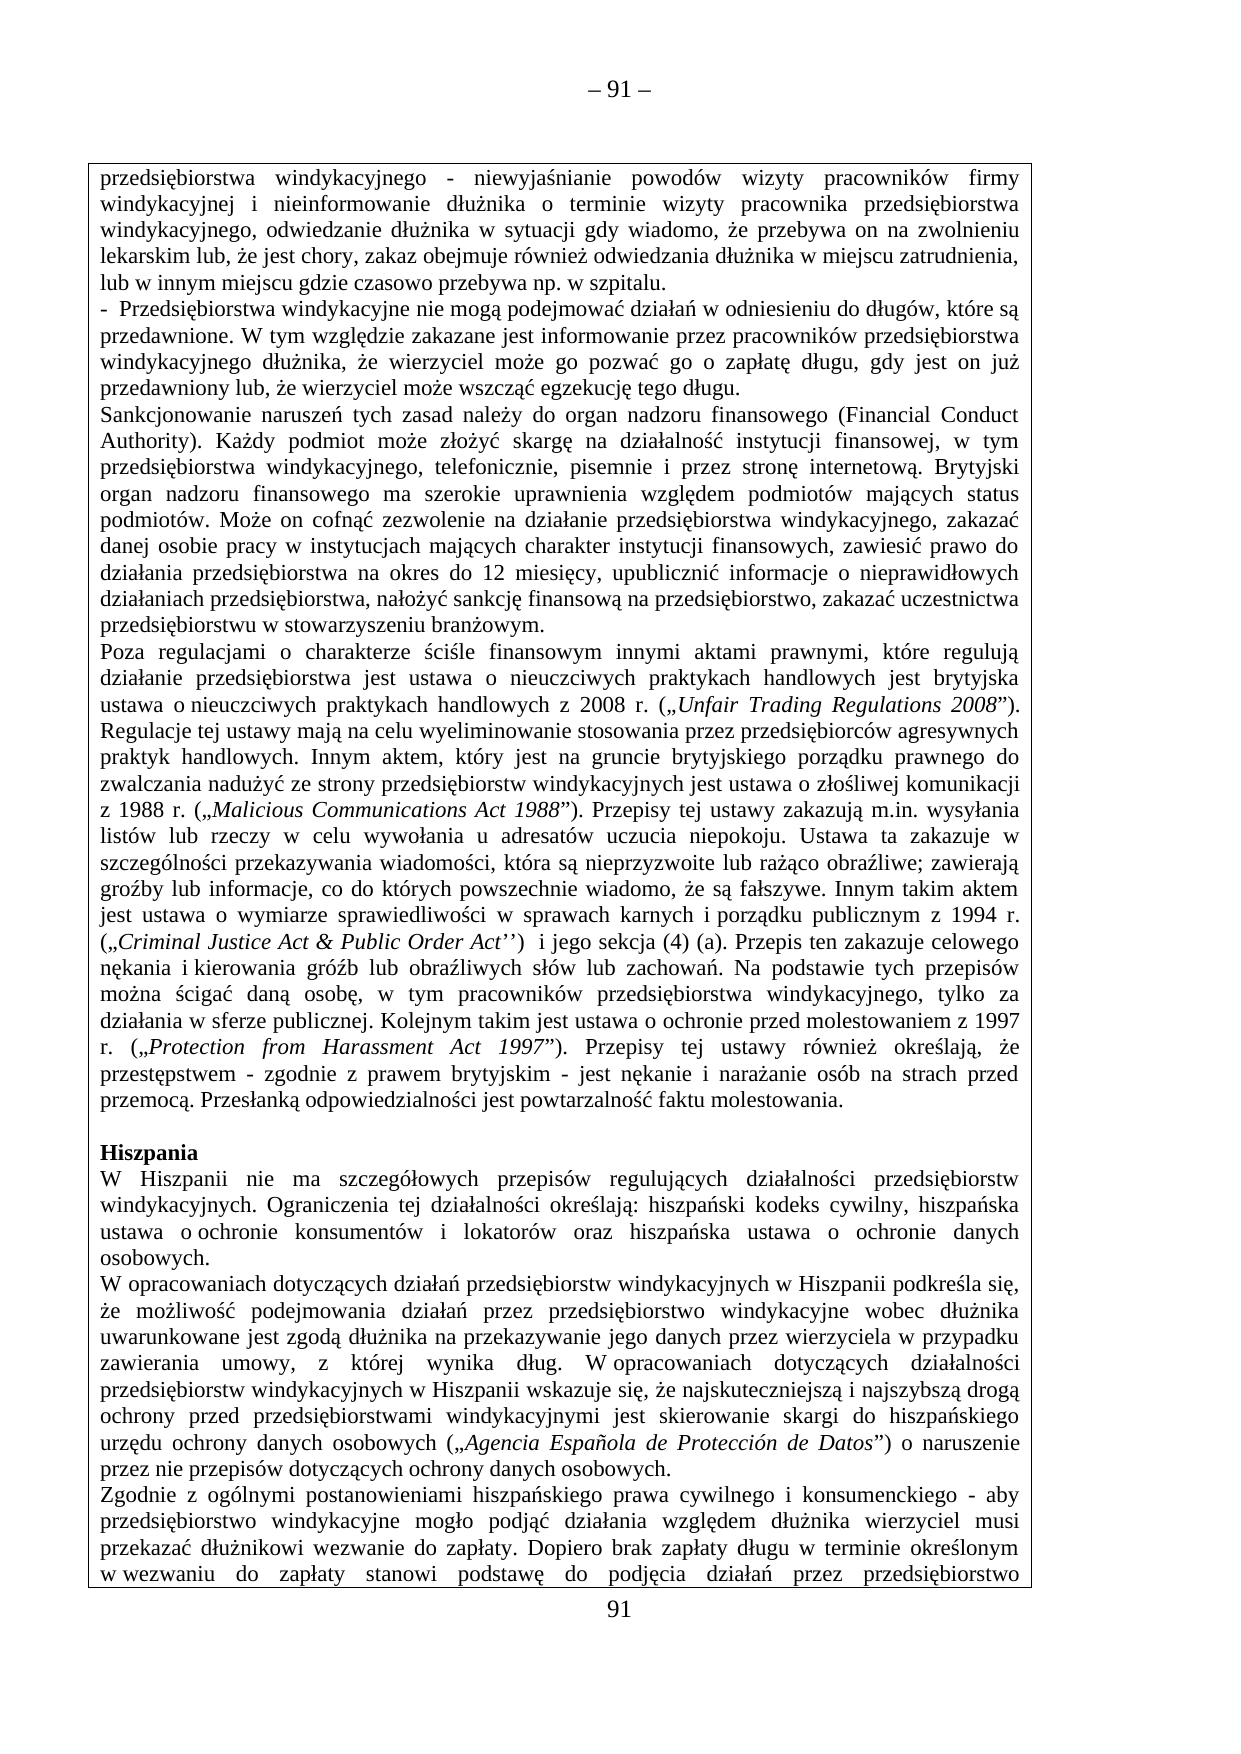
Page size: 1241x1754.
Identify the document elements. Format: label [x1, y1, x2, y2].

table_cell [89, 164, 1031, 1587]
